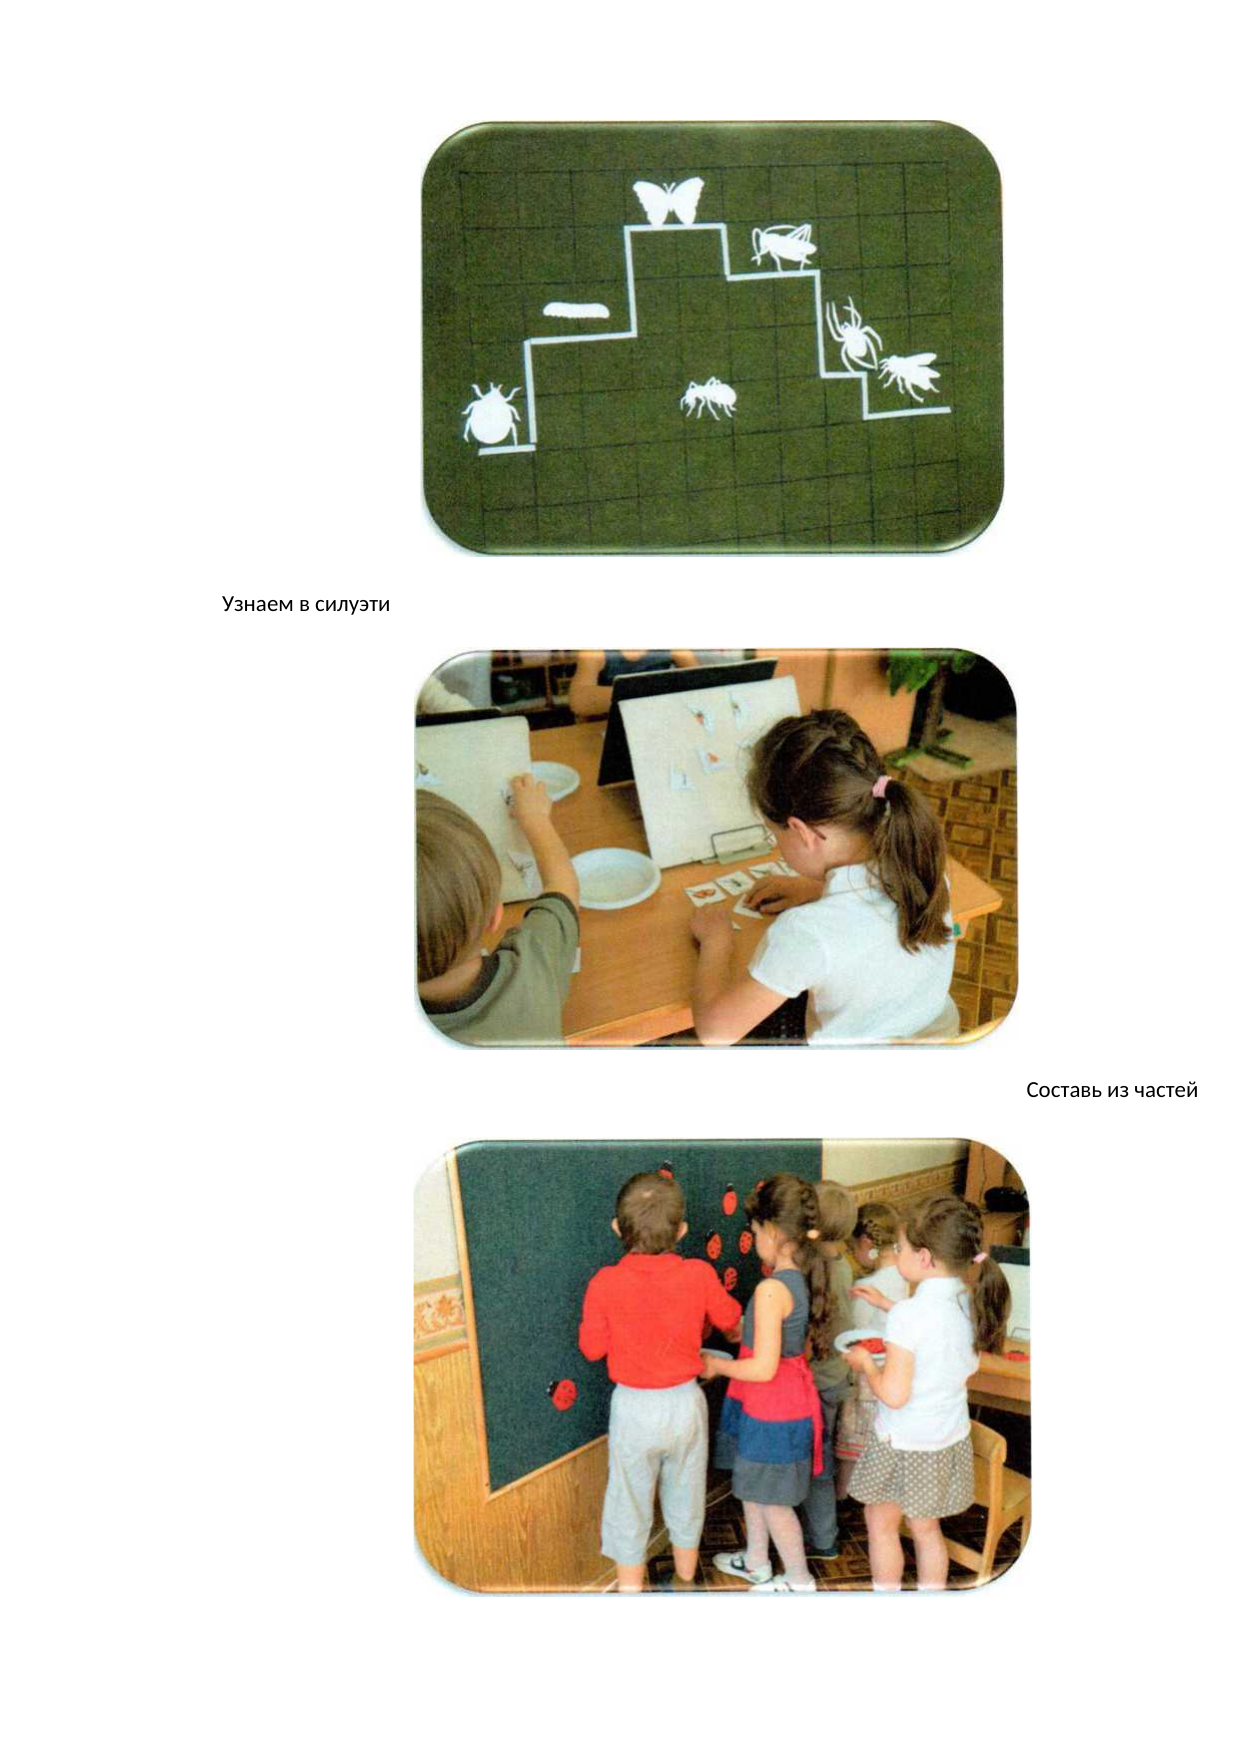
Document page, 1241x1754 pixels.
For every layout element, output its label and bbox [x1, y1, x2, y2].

picture [413, 1137, 1033, 1597]
picture [420, 120, 1006, 557]
picture [414, 647, 1019, 1050]
